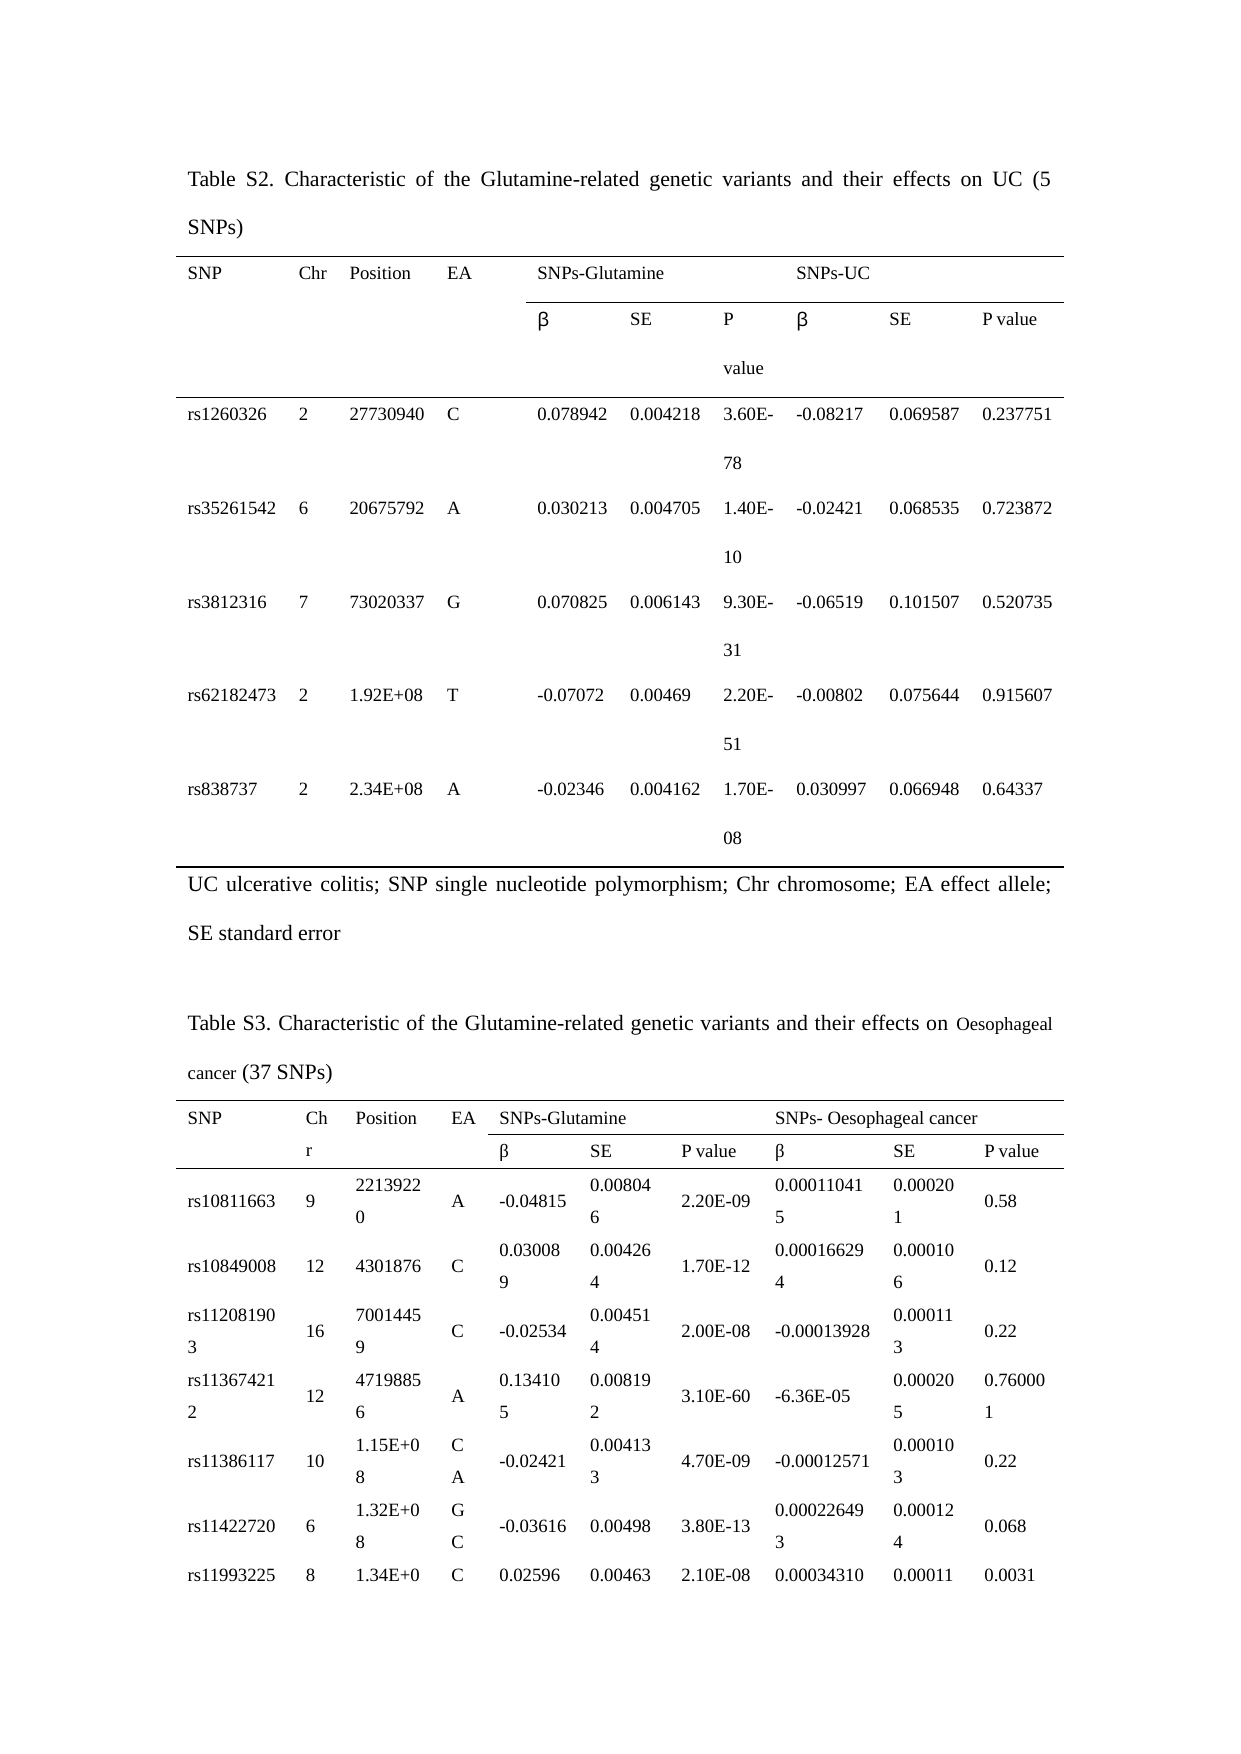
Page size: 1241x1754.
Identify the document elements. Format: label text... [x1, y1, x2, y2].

table_cell 0.760001 [973, 1364, 1064, 1428]
table_cell 0.12 [973, 1234, 1064, 1298]
table_cell 2.10E-08 [670, 1559, 763, 1591]
table_cell 0.520735 [971, 585, 1064, 679]
table_cell 1.92E+08 [338, 679, 436, 773]
table_cell 70014459 [344, 1299, 440, 1363]
table_cell 0.004514 [579, 1299, 670, 1363]
table_header SNP [176, 257, 287, 397]
table_cell 3.10E-60 [670, 1364, 763, 1428]
table_cell β [488, 1135, 579, 1167]
table_cell β [526, 303, 619, 397]
table_cell 0.64337 [971, 773, 1064, 866]
table_cell 0.101507 [878, 585, 971, 679]
table_cell 7 [287, 585, 338, 679]
table_cell -0.00012571 [764, 1429, 882, 1493]
table_cell C [440, 1559, 488, 1591]
table_cell 47198856 [344, 1364, 440, 1428]
table_cell 0.22 [973, 1429, 1064, 1493]
table_cell -0.03616 [488, 1494, 579, 1558]
table_cell -0.04815 [488, 1169, 579, 1233]
table_cell C [440, 1234, 488, 1298]
table_cell 0.000116 [882, 1559, 973, 1591]
table_cell 0.000110415 [764, 1169, 882, 1233]
table_cell 0.000343104 [764, 1559, 882, 1591]
table_cell 2.00E-08 [670, 1299, 763, 1363]
table_cell 0.000113 [882, 1299, 973, 1363]
table_header SNPs-UC [785, 257, 1064, 302]
text Table S3. Characteristic of the Glutamine-related genetic variants and their effects on Oesophageal cancer (37 SNPs) [187, 1006, 1053, 1088]
table_cell rs112081903 [176, 1299, 294, 1363]
table_cell 0.000103 [882, 1429, 973, 1493]
table_cell -0.02534 [488, 1299, 579, 1363]
table_cell 6 [294, 1494, 344, 1558]
table_cell 0.075644 [878, 679, 971, 773]
table_cell 0.068535 [878, 491, 971, 585]
table_cell 0.008192 [579, 1364, 670, 1428]
table_header EA [440, 1101, 488, 1167]
table_cell -0.02346 [526, 773, 619, 866]
table_cell SE [882, 1135, 973, 1167]
table_cell β [764, 1135, 882, 1167]
table_cell 0.066948 [878, 773, 971, 866]
table_cell 2.20E-51 [712, 679, 785, 773]
text UC ulcerative colitis; SNP single nucleotide polymorphism; Chr chromosome; EA effect allele; SE standard error [187, 868, 1053, 949]
table_cell 0.030089 [488, 1234, 579, 1298]
table_cell 27730940 [338, 398, 436, 491]
table_cell 0.004162 [619, 773, 712, 866]
table_cell 2 [287, 398, 338, 491]
table_header Position [338, 257, 436, 397]
table_header SNPs-Glutamine [526, 257, 785, 302]
table_cell 0.070825 [526, 585, 619, 679]
table_cell P value [971, 303, 1064, 397]
table_cell β [785, 303, 878, 397]
table_cell 1.70E-08 [712, 773, 785, 866]
table_cell 9.30E-31 [712, 585, 785, 679]
table_cell 0.915607 [971, 679, 1064, 773]
table_cell rs10811663 [176, 1169, 294, 1233]
table_cell P value [670, 1135, 763, 1167]
table_header Position [344, 1101, 440, 1167]
table_cell rs11422720 [176, 1494, 294, 1558]
table_cell 0.22 [973, 1299, 1064, 1363]
table_cell 0.000124 [882, 1494, 973, 1558]
table_cell 0.008046 [579, 1169, 670, 1233]
table_header SNP [176, 1101, 294, 1167]
table_cell -0.08217 [785, 398, 878, 491]
table_cell rs113674212 [176, 1364, 294, 1428]
table_cell C [440, 1299, 488, 1363]
table_cell 0.030213 [526, 491, 619, 585]
table_cell rs1260326 [176, 398, 287, 491]
table_cell P value [973, 1135, 1064, 1167]
table_cell -0.02421 [785, 491, 878, 585]
table_cell 0.000166294 [764, 1234, 882, 1298]
table_cell 0.025967 [488, 1559, 579, 1591]
table_cell C [436, 398, 526, 491]
table_cell -0.06519 [785, 585, 878, 679]
table_cell -0.00013928 [764, 1299, 882, 1363]
table_cell 0.0031 [973, 1559, 1064, 1591]
table_cell rs838737 [176, 773, 287, 866]
table_cell 0.004264 [579, 1234, 670, 1298]
table_cell 9 [294, 1169, 344, 1233]
table_cell rs35261542 [176, 491, 287, 585]
table_cell 0.000205 [882, 1364, 973, 1428]
table_header SNPs-Glutamine [488, 1101, 763, 1134]
table_cell 2 [287, 679, 338, 773]
table_cell 0.237751 [971, 398, 1064, 491]
table_cell A [436, 491, 526, 585]
table_cell GC [440, 1494, 488, 1558]
table_cell rs10849008 [176, 1234, 294, 1298]
table_cell 2.20E-09 [670, 1169, 763, 1233]
table_cell CA [440, 1429, 488, 1493]
table_cell A [440, 1169, 488, 1233]
table_cell 0.069587 [878, 398, 971, 491]
table_cell 4301876 [344, 1234, 440, 1298]
table_cell 0.004637 [579, 1559, 670, 1591]
table_cell 0.006143 [619, 585, 712, 679]
table_cell 12 [294, 1234, 344, 1298]
table_cell 2.34E+08 [338, 773, 436, 866]
table_cell 0.004218 [619, 398, 712, 491]
table_cell 0.004705 [619, 491, 712, 585]
table_cell P value [712, 303, 785, 397]
table_cell 3.80E-13 [670, 1494, 763, 1558]
table_cell -0.00802 [785, 679, 878, 773]
table_cell 1.70E-12 [670, 1234, 763, 1298]
table_cell SE [878, 303, 971, 397]
table_cell rs11386117 [176, 1429, 294, 1493]
table_cell A [440, 1364, 488, 1428]
table_cell 8 [294, 1559, 344, 1591]
table_cell rs11993225 [176, 1559, 294, 1591]
table_cell 10 [294, 1429, 344, 1493]
table_header Chr [294, 1101, 344, 1167]
table_cell 0.00469 [619, 679, 712, 773]
table_cell 0.134105 [488, 1364, 579, 1428]
table_cell A [436, 773, 526, 866]
table_cell SE [579, 1135, 670, 1167]
table_cell 2 [287, 773, 338, 866]
table_header SNPs- Oesophageal cancer [764, 1101, 1064, 1134]
table_cell -0.02421 [488, 1429, 579, 1493]
table_cell 4.70E-09 [670, 1429, 763, 1493]
table_header Chr [287, 257, 338, 397]
table_cell 6 [287, 491, 338, 585]
table_cell 0.000226493 [764, 1494, 882, 1558]
table_cell 73020337 [338, 585, 436, 679]
table_cell 0.000201 [882, 1169, 973, 1233]
table_cell G [436, 585, 526, 679]
table_cell 20675792 [338, 491, 436, 585]
table_cell 0.000106 [882, 1234, 973, 1298]
table_cell 1.34E+08 [344, 1559, 440, 1591]
table_cell 3.60E-78 [712, 398, 785, 491]
table_cell 1.32E+08 [344, 1494, 440, 1558]
table_cell 1.40E-10 [712, 491, 785, 585]
table_cell 0.004133 [579, 1429, 670, 1493]
table_cell -6.36E-05 [764, 1364, 882, 1428]
table_cell 12 [294, 1364, 344, 1428]
table_cell 16 [294, 1299, 344, 1363]
table_cell rs62182473 [176, 679, 287, 773]
table_cell -0.07072 [526, 679, 619, 773]
table_cell 22139220 [344, 1169, 440, 1233]
table_header EA [436, 257, 526, 397]
text Table S2. Characteristic of the Glutamine-related genetic variants and their effects on UC (5 SNPs) [187, 162, 1053, 243]
table_cell 0.030997 [785, 773, 878, 866]
table_cell SE [619, 303, 712, 397]
table_cell T [436, 679, 526, 773]
table_cell 0.58 [973, 1169, 1064, 1233]
table_cell rs3812316 [176, 585, 287, 679]
table_cell 0.078942 [526, 398, 619, 491]
table_cell 0.068 [973, 1494, 1064, 1558]
table_cell 0.723872 [971, 491, 1064, 585]
table_cell 0.00498 [579, 1494, 670, 1558]
table_cell 1.15E+08 [344, 1429, 440, 1493]
